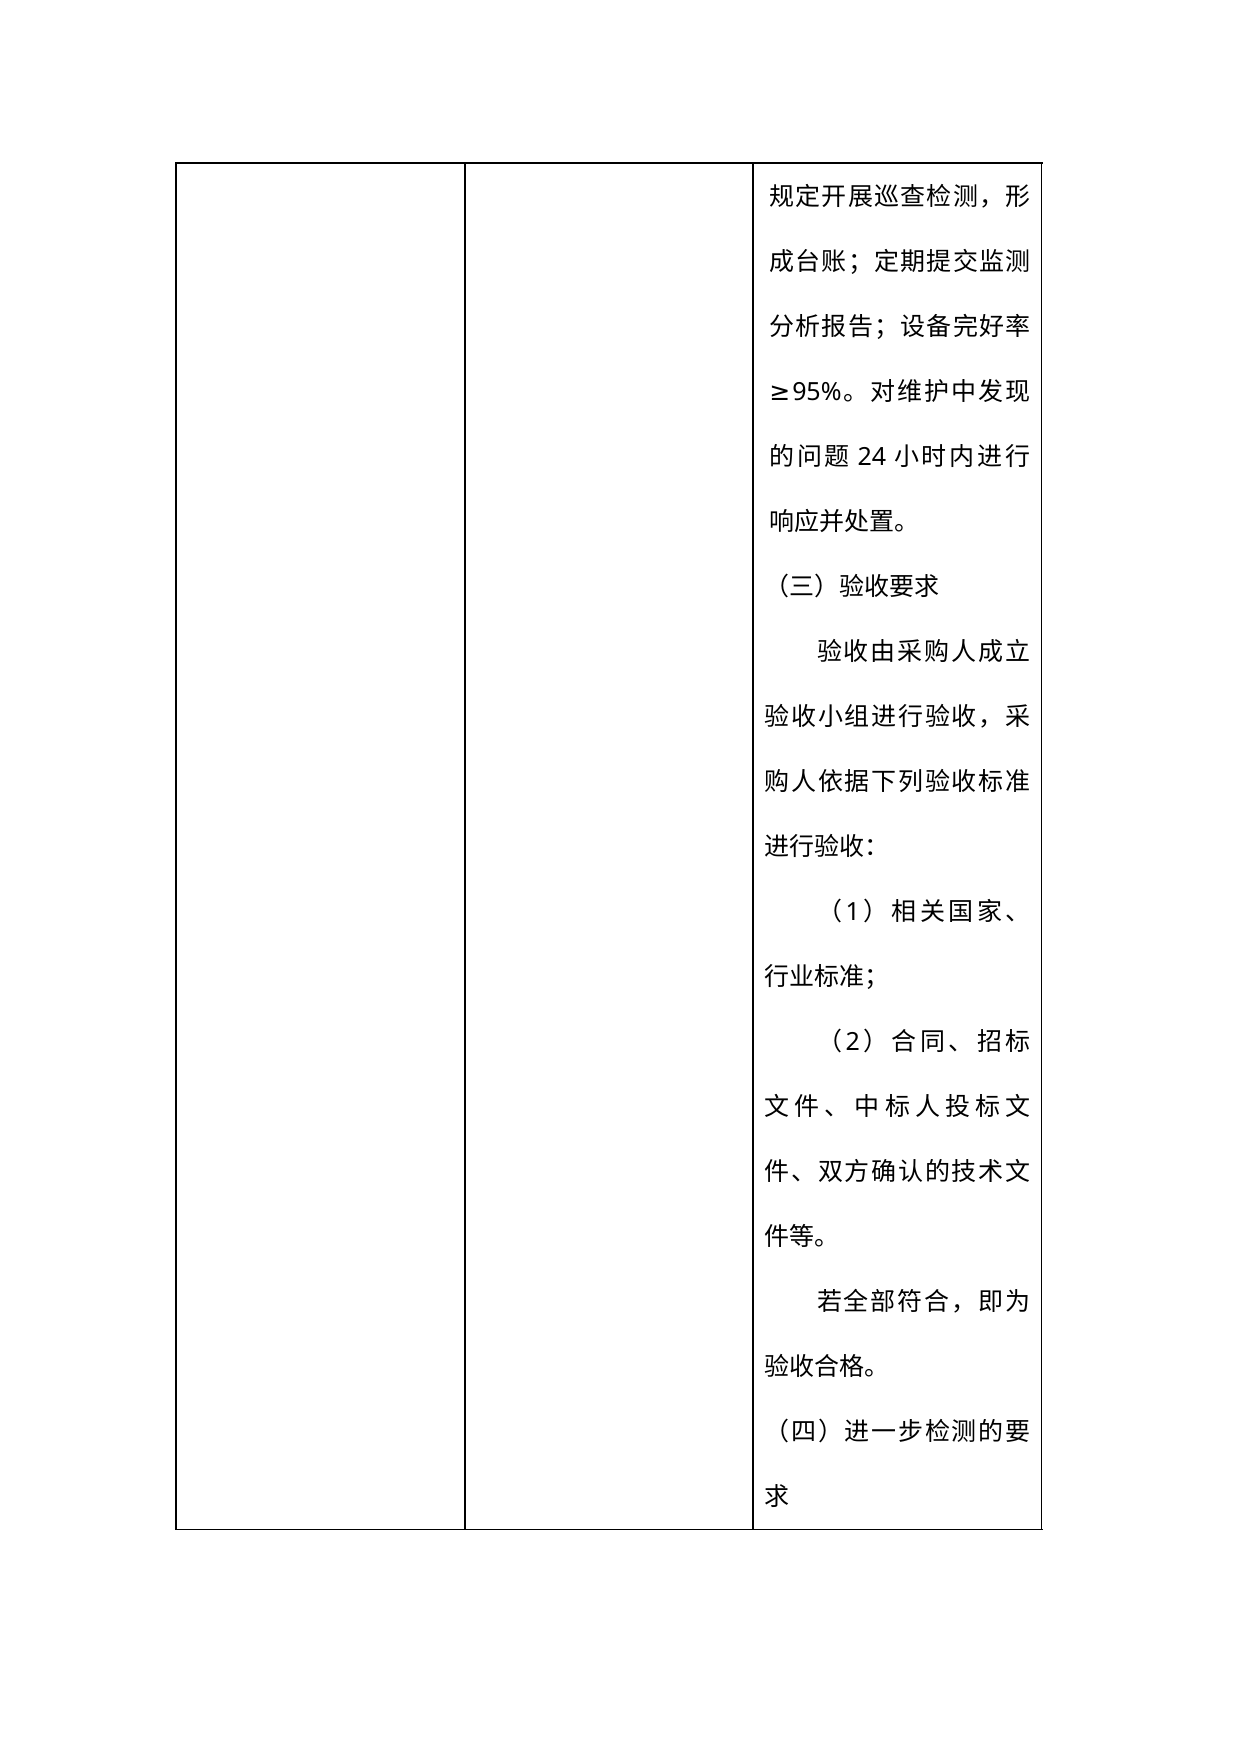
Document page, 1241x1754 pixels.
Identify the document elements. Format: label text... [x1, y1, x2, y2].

table_cell [466, 164, 752, 1528]
table_cell 1 [177, 164, 464, 1528]
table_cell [754, 164, 1041, 1528]
